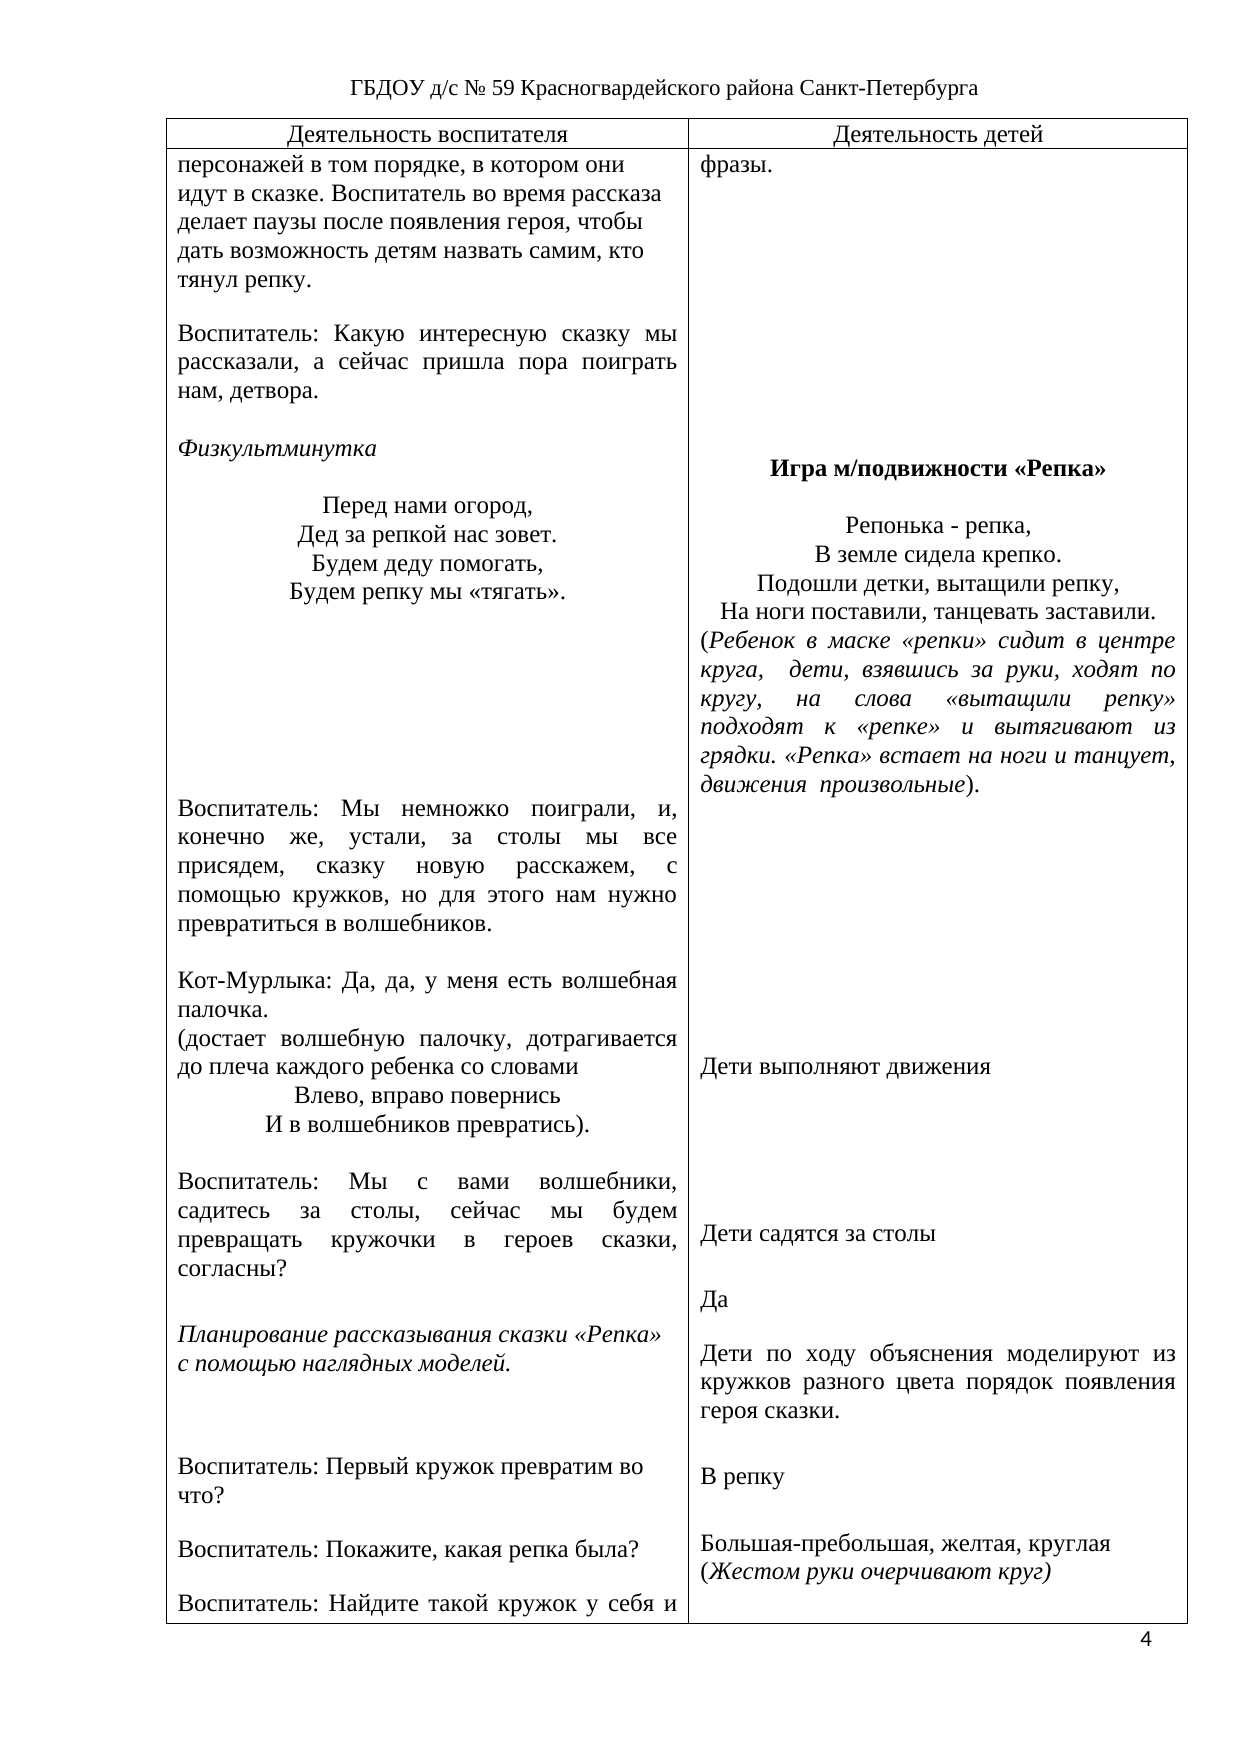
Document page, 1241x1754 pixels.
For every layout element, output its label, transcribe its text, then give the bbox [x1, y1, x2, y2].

table_header Деятельность воспитателя [167, 119, 688, 148]
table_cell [689, 149, 1187, 1623]
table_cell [167, 149, 688, 1623]
table_header Деятельность детей [689, 119, 1187, 148]
